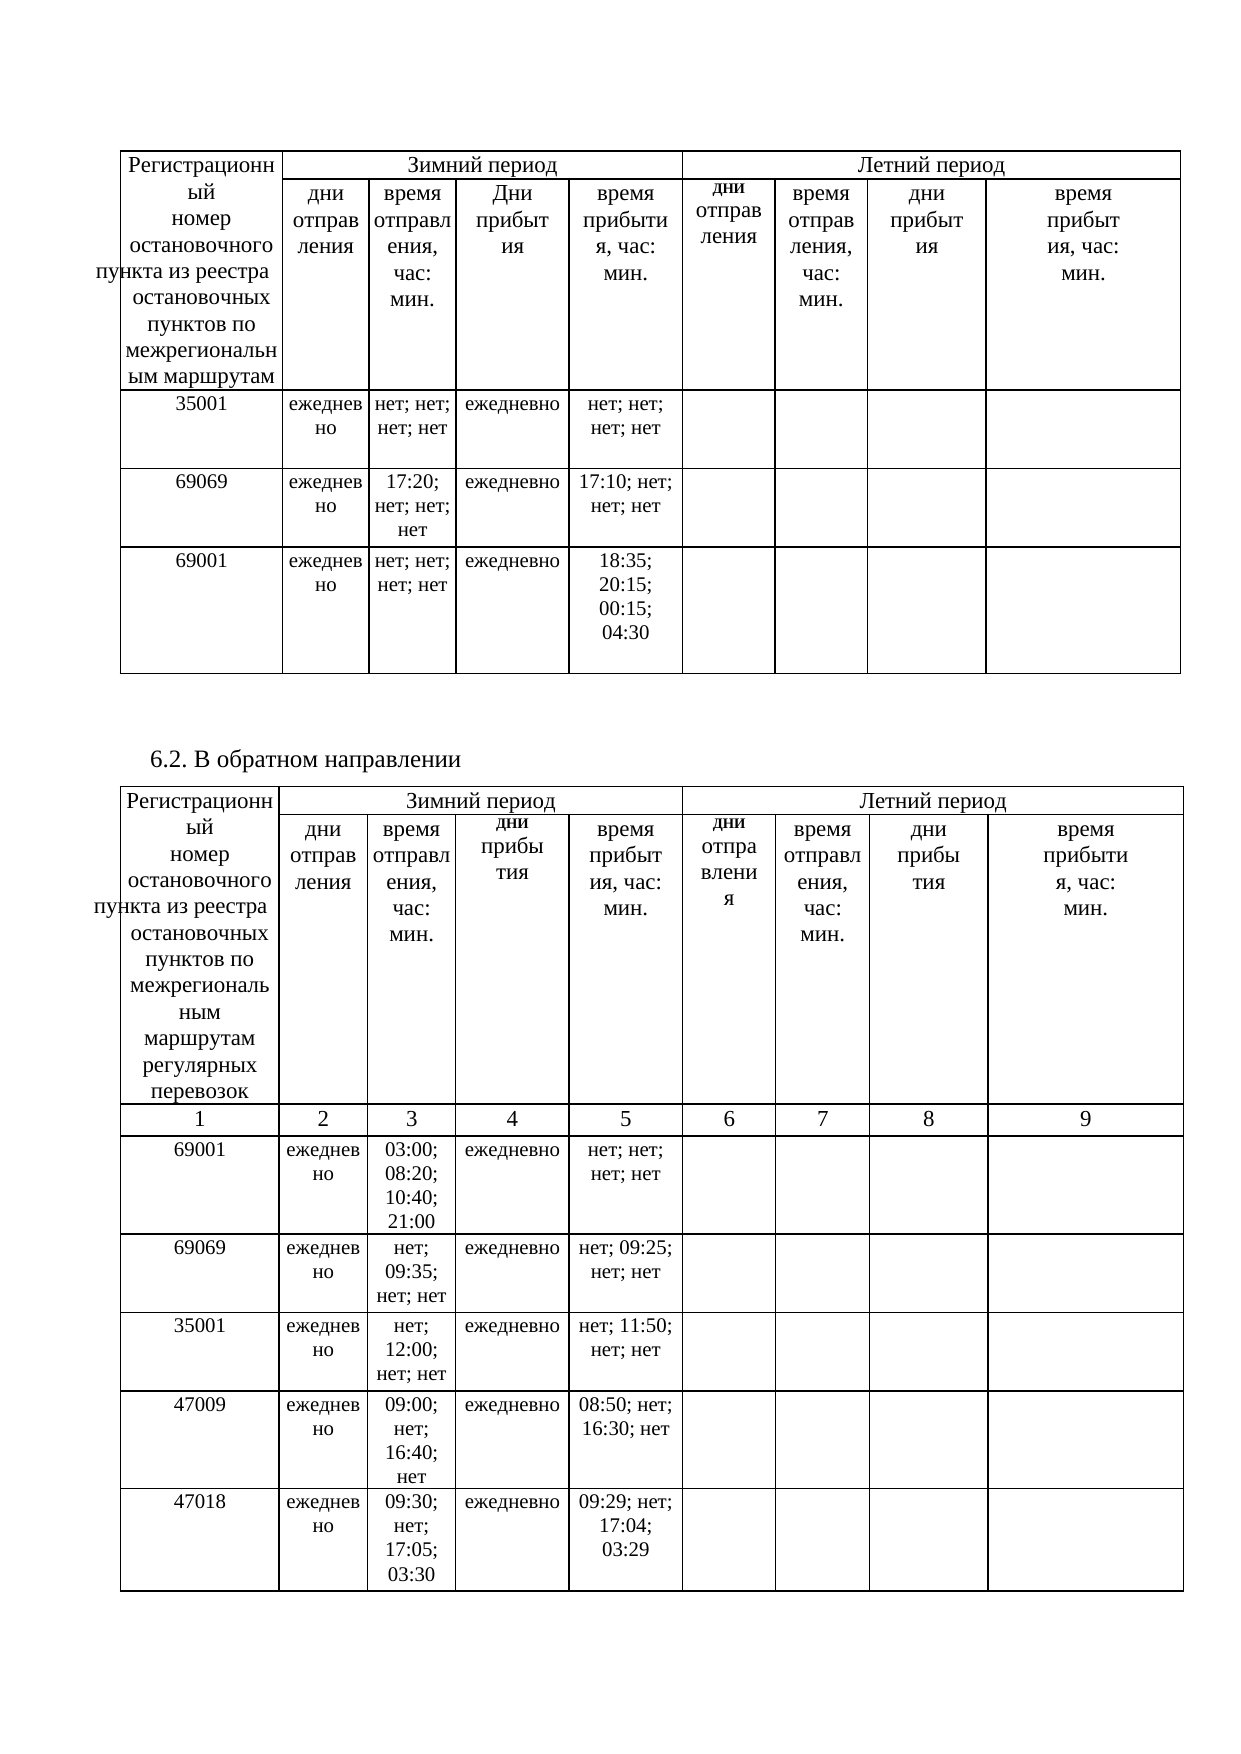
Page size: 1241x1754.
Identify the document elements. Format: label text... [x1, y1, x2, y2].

table_cell 17:10; нет; нет; нет [570, 469, 682, 546]
table_cell нет; нет; нет; нет [370, 391, 455, 468]
table_cell время отправ ления, час: мин. [776, 180, 867, 389]
table_cell ежедневно [280, 1392, 367, 1488]
table_header Летний период [683, 152, 1180, 178]
table_cell [776, 391, 867, 468]
table_cell 09:29; нет; 17:04; 03:29 [570, 1489, 682, 1590]
table_cell 3 [368, 1105, 455, 1135]
table_cell [989, 1489, 1183, 1590]
table_cell ежедневно [456, 1313, 568, 1390]
table_cell ежедневно [456, 1235, 568, 1311]
table_cell время отправл ения, час: мин. [368, 815, 455, 1103]
table_cell 35001 [121, 1313, 278, 1390]
table_cell 7 [776, 1105, 869, 1135]
table_cell ежедневно [456, 1392, 568, 1488]
table_cell дни отправ ления [280, 815, 367, 1103]
table_header Зимний период [283, 152, 682, 178]
table_cell [870, 1313, 987, 1390]
table_cell время прибыт ия, час: мин. [987, 180, 1180, 389]
table_cell нет; 09:35; нет; нет [368, 1235, 455, 1311]
table_cell ежедневно [283, 469, 368, 546]
table_cell нет; 11:50; нет; нет [570, 1313, 682, 1390]
table_cell 5 [570, 1105, 682, 1135]
table_cell ДНИ отправ ления [683, 180, 774, 389]
table_cell [683, 1313, 775, 1390]
table_header Регистрационный номер остановочного пункта из реестра остановочных пунктов по межрегиональным маршрутам регулярных перевозок [121, 787, 278, 1103]
table_cell нет; 12:00; нет; нет [368, 1313, 455, 1390]
table_cell время прибыти я, час: мин. [989, 815, 1183, 1103]
table_cell дни прибы тия [870, 815, 987, 1103]
table_cell ежедневно [280, 1235, 367, 1311]
table_cell [776, 1235, 869, 1311]
table_cell ежедневно [457, 548, 568, 673]
table_cell 18:35; 20:15; 00:15; 04:30 [570, 548, 682, 673]
table_header Зимний период [280, 787, 682, 813]
table_cell 4 [456, 1105, 568, 1135]
table_cell [870, 1137, 987, 1233]
table_cell [683, 1137, 775, 1233]
table_cell [683, 1235, 775, 1311]
table_cell 47009 [121, 1392, 278, 1488]
table_cell [987, 391, 1180, 468]
table_cell дни прибыт ия [868, 180, 985, 389]
table_cell [683, 469, 774, 546]
table_cell [683, 391, 774, 468]
table_cell 1 [121, 1105, 278, 1135]
table_cell [989, 1392, 1183, 1488]
table_cell ДНИ прибы тия [456, 815, 568, 1103]
table_cell ежедневно [456, 1489, 568, 1590]
table_cell [987, 548, 1180, 673]
table_cell нет; нет; нет; нет [570, 391, 682, 468]
table_cell 09:30; нет; 17:05; 03:30 [368, 1489, 455, 1590]
table_cell 35001 [121, 391, 282, 468]
table_cell [776, 469, 867, 546]
table_cell [683, 1392, 775, 1488]
table_cell время прибыти я, час: мин. [570, 180, 682, 389]
table_cell 69001 [121, 548, 282, 673]
table_cell 03:00; 08:20; 10:40; 21:00 [368, 1137, 455, 1233]
table_cell [776, 548, 867, 673]
table_cell [683, 548, 774, 673]
table_cell ежедневно [280, 1313, 367, 1390]
table_cell 2 [280, 1105, 367, 1135]
table_cell ежедневно [283, 548, 368, 673]
table_cell 9 [989, 1105, 1183, 1135]
table_cell нет; нет; нет; нет [370, 548, 455, 673]
table_cell [868, 548, 985, 673]
table_cell [870, 1489, 987, 1590]
table_cell 09:00; нет; 16:40; нет [368, 1392, 455, 1488]
table_cell [868, 469, 985, 546]
table_header Регистрационный номер остановочного пункта из реестра остановочных пунктов по межрегиональным маршрутам регулярных перевозок [121, 152, 282, 389]
table_cell дни отправ ления [283, 180, 368, 389]
table_cell ежедневно [280, 1137, 367, 1233]
table_cell [989, 1137, 1183, 1233]
table_cell ежедневно [456, 1137, 568, 1233]
table_cell 17:20; нет; нет; нет [370, 469, 455, 546]
table_cell 8 [870, 1105, 987, 1135]
table_cell 08:50; нет; 16:30; нет [570, 1392, 682, 1488]
table_cell 6 [683, 1105, 775, 1135]
table_cell нет; нет; нет; нет [570, 1137, 682, 1233]
table_cell [870, 1392, 987, 1488]
table_cell [683, 1489, 775, 1590]
table_cell ежедневно [457, 391, 568, 468]
table_cell [870, 1235, 987, 1311]
table_cell ДНИ отпра влени я [683, 815, 775, 1103]
table_cell 69001 [121, 1137, 278, 1233]
table_cell время отправл ения, час: мин. [370, 180, 455, 389]
table_cell [868, 391, 985, 468]
table_cell Дни прибыт ия [457, 180, 568, 389]
table_cell [989, 1313, 1183, 1390]
table_cell [776, 1489, 869, 1590]
table_cell ежедневно [283, 391, 368, 468]
table_cell время отправл ения, час: мин. [776, 815, 869, 1103]
table_cell 47018 [121, 1489, 278, 1590]
table_header Летний период [683, 787, 1183, 813]
table_cell [987, 469, 1180, 546]
table_cell ежедневно [457, 469, 568, 546]
table_cell [776, 1392, 869, 1488]
table_cell 69069 [121, 469, 282, 546]
table_cell [776, 1137, 869, 1233]
table_cell 69069 [121, 1235, 278, 1311]
text 6.2. В обратном направлении [150, 744, 1090, 773]
table_cell [776, 1313, 869, 1390]
table_cell нет; 09:25; нет; нет [570, 1235, 682, 1311]
table_cell ежедневно [280, 1489, 367, 1590]
table_cell время прибыт ия, час: мин. [570, 815, 682, 1103]
table_cell [989, 1235, 1183, 1311]
